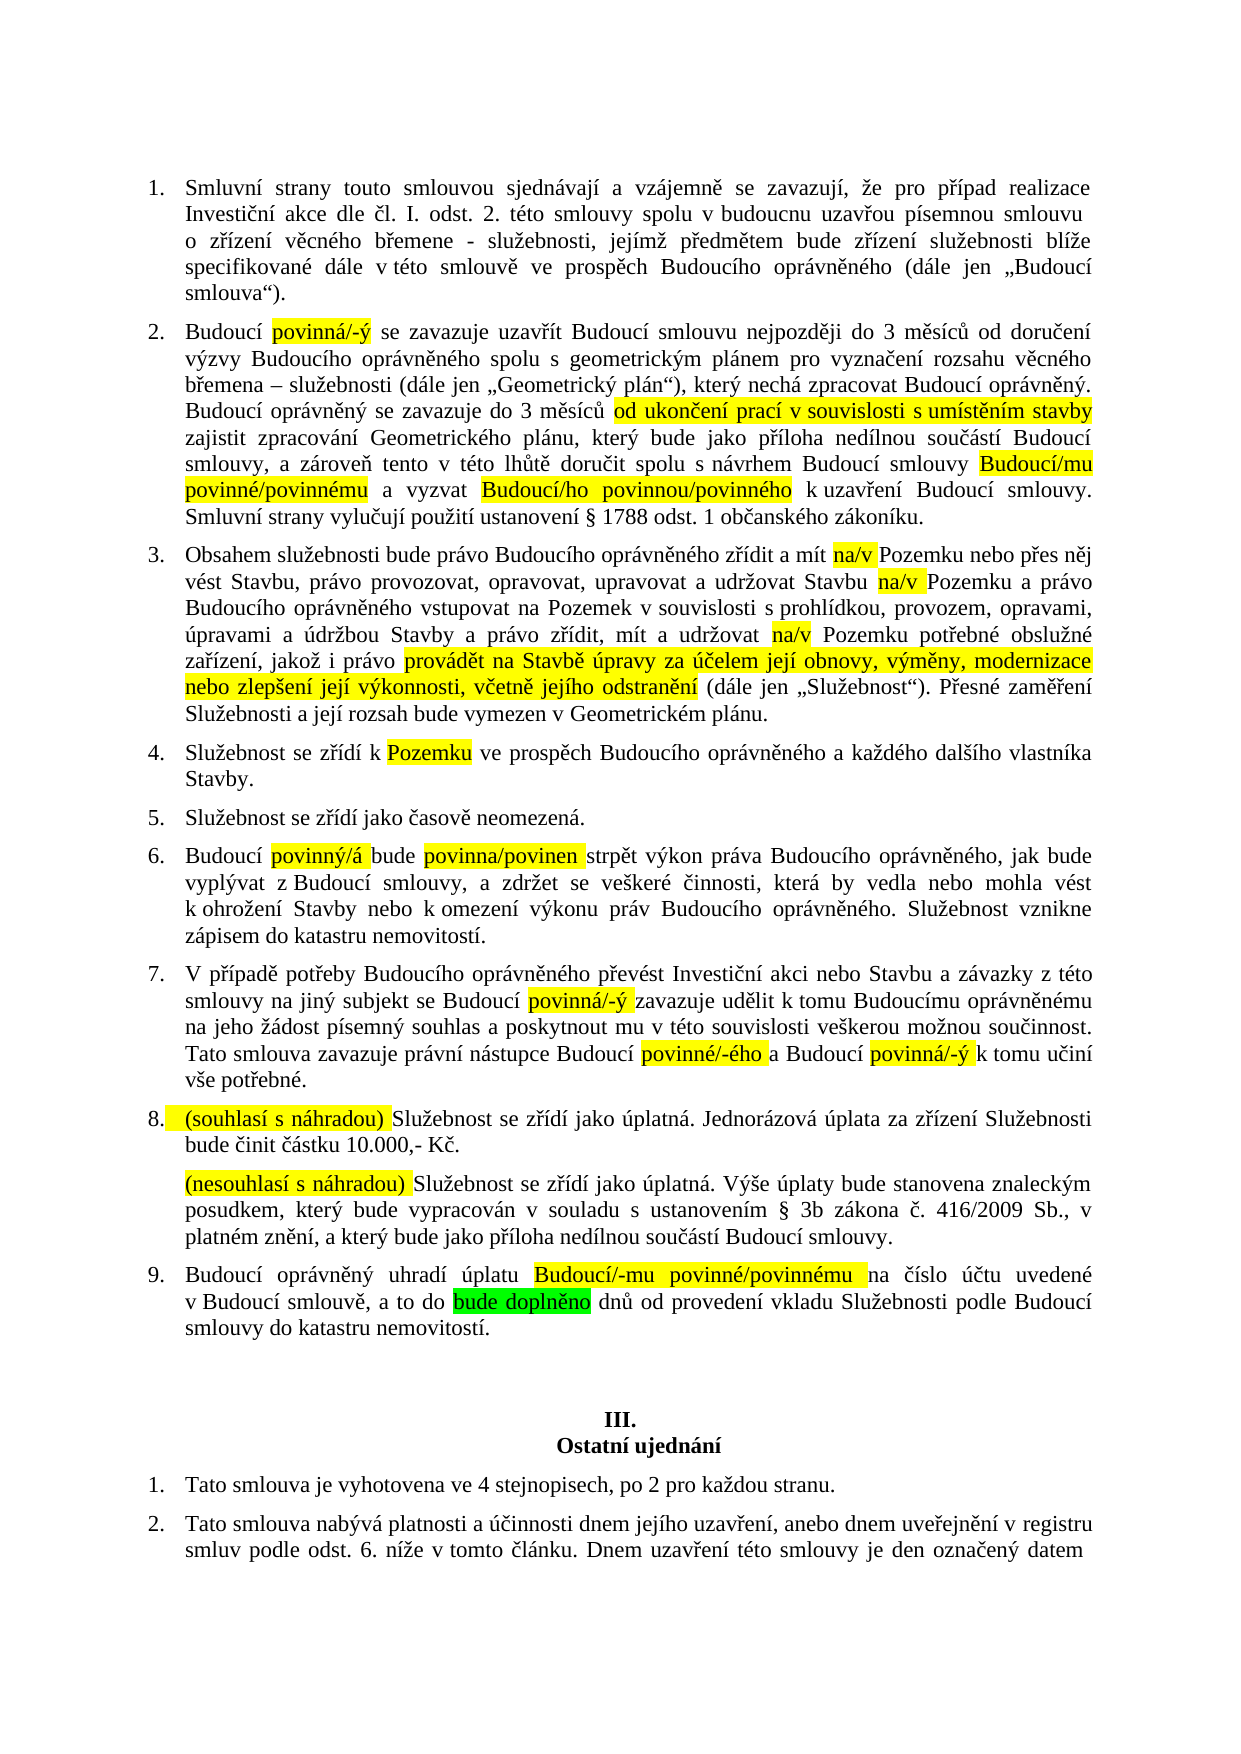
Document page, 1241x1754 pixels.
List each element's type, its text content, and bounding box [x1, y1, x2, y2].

list Budoucí povinná/-ý se zavazuje uzavřít Budoucí smlouvu nejpozději do 3 měsíců od doručení výzvy Budoucího oprávněného spolu s geometrickým plánem pro vyznačení rozsahu věcného břemena – služebnosti (dále jen „Geometrický plán“), který nechá zpracovat Budoucí oprávněný. Budoucí oprávněný se zavazuje do 3 měsíců od ukončení prací v souvislosti s umístěním stavby zajistit zpracování Geometrického plánu, který bude jako příloha nedílnou součástí Budoucí smlouvy, a zároveň tento v této lhůtě doručit spolu s návrhem Budoucí smlouvy Budoucí/mu povinné/povinnému a vyzvat Budoucí/ho povinnou/povinného k uzavření Budoucí smlouvy. Smluvní strany vylučují použití ustanovení § 1788 odst. 1 občanského zákoníku. [148, 318, 1093, 529]
list Služebnost se zřídí jako časově neomezená. [148, 804, 1093, 830]
list Budoucí povinný/á bude povinna/povinen strpět výkon práva Budoucího oprávněného, jak bude vyplývat z Budoucí smlouvy, a zdržet se veškeré činnosti, která by vedla nebo mohla vést k ohrožení Stavby nebo k omezení výkonu práv Budoucího oprávněného. Služebnost vznikne zápisem do katastru nemovitostí. [148, 843, 1093, 948]
list Smluvní strany touto smlouvou sjednávají a vzájemně se zavazují, že pro případ realizace Investiční akce dle čl. I. odst. 2. této smlouvy spolu v budoucnu uzavřou písemnou smlouvu o zřízení věcného břemene - služebnosti, jejímž předmětem bude zřízení služebnosti blíže specifikované dále v této smlouvě ve prospěch Budoucího oprávněného (dále jen „Budoucí smlouva“). [148, 174, 1093, 306]
list Budoucí oprávněný uhradí úplatu Budoucí/-mu povinné/povinnému na číslo účtu uvedené v Budoucí smlouvě, a to do bude doplněno dnů od provedení vkladu Služebnosti podle Budoucí smlouvy do katastru nemovitostí. [148, 1262, 1093, 1341]
list Tato smlouva je vyhotovena ve 4 stejnopisech, po 2 pro každou stranu. [148, 1471, 1093, 1497]
text III. [148, 1406, 1093, 1432]
list (souhlasí s náhradou) Služebnost se zřídí jako úplatná. Jednorázová úplata za zřízení Služebnosti bude činit částku 10.000,- Kč. [148, 1105, 1093, 1157]
text (nesouhlasí s náhradou) Služebnost se zřídí jako úplatná. Výše úplaty bude stanovena znaleckým posudkem, který bude vypracován v souladu s ustanovením § 3b zákona č. 416/2009 Sb., v platném znění, a který bude jako příloha nedílnou součástí Budoucí smlouvy. [185, 1170, 1093, 1249]
list V případě potřeby Budoucího oprávněného převést Investiční akci nebo Stavbu a závazky z této smlouvy na jiný subjekt se Budoucí povinná/-ý zavazuje udělit k tomu Budoucímu oprávněnému na jeho žádost písemný souhlas a poskytnout mu v této souvislosti veškerou možnou součinnost. Tato smlouva zavazuje právní nástupce Budoucí povinné/-ého a Budoucí povinná/-ý k tomu učiní vše potřebné. [148, 961, 1093, 1092]
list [148, 1510, 1093, 1563]
list Služebnost se zřídí k Pozemku ve prospěch Budoucího oprávněného a každého dalšího vlastníka Stavby. [148, 738, 1093, 791]
list Obsahem služebnosti bude právo Budoucího oprávněného zřídit a mít na/v Pozemku nebo přes něj vést Stavbu, právo provozovat, opravovat, upravovat a udržovat Stavbu na/v Pozemku a právo Budoucího oprávněného vstupovat na Pozemek v souvislosti s prohlídkou, provozem, opravami, úpravami a údržbou Stavby a právo zřídit, mít a udržovat na/v Pozemku potřebné obslužné zařízení, jakož i právo provádět na Stavbě úpravy za účelem její obnovy, výměny, modernizace nebo zlepšení její výkonnosti, včetně jejího odstranění (dále jen „Služebnost“). Přesné zaměření Služebnosti a její rozsah bude vymezen v Geometrickém plánu. [148, 542, 1093, 726]
text Ostatní ujednání [148, 1432, 1093, 1458]
